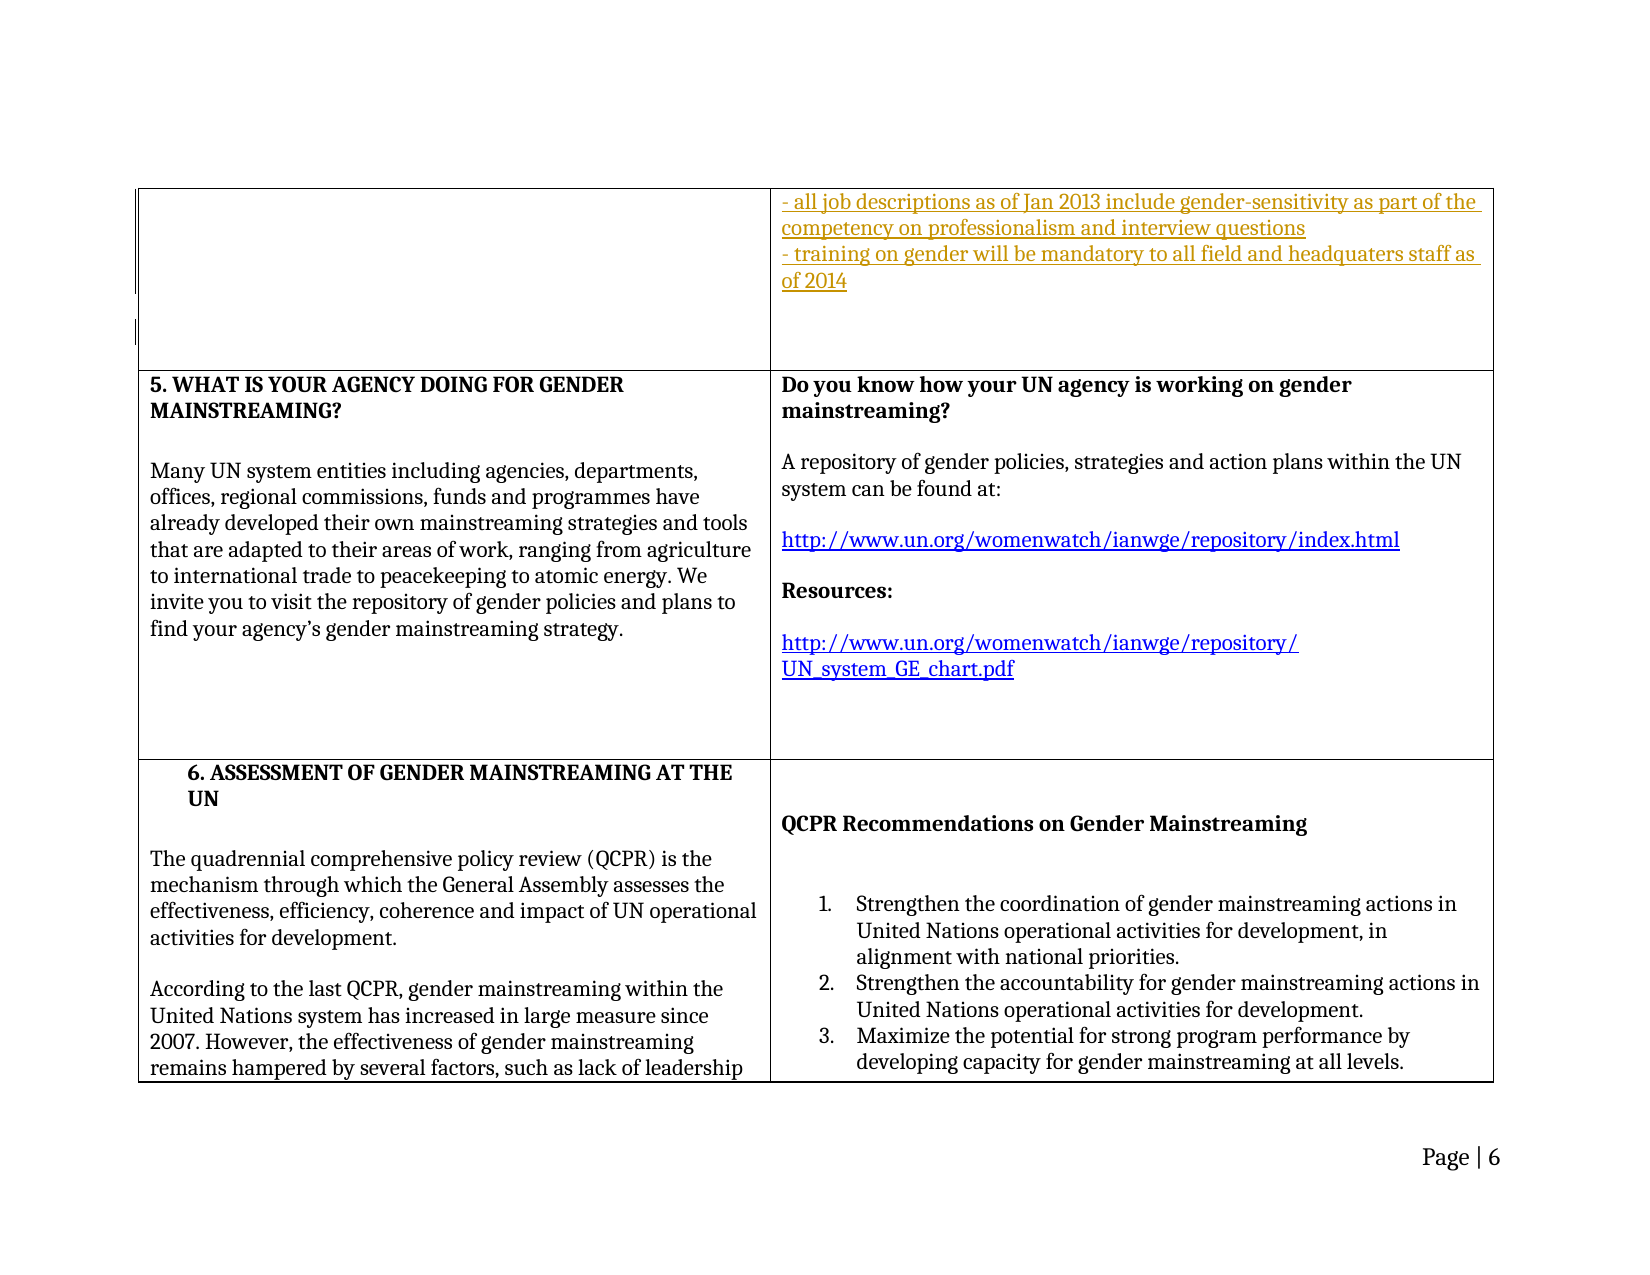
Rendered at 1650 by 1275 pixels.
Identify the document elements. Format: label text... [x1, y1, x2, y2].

table_cell Do you know how your UN agency is working on gender mainstreaming? A repository of gender policies, strategies and action plans within the UN system can be found at: http://www.un.org/womenwatch/ianwge/repository/index.html Resources: http://www.un.org/womenwatch/ianwge/repository/UN_system_GE_chart.pdf [771, 371, 1493, 758]
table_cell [771, 760, 1493, 1081]
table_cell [771, 189, 1493, 370]
table_cell 5. WHAT IS YOUR AGENCY DOING FOR GENDER MAINSTREAMING? Many UN system entities including agencies, departments, offices, regional commissions, funds and programmes have already developed their own mainstreaming strategies and tools that are adapted to their areas of work, ranging from agriculture to international trade to peacekeeping to atomic energy. We invite you to visit the repository of gender policies and plans to find your agency’s gender mainstreaming strategy. [139, 371, 770, 758]
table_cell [139, 760, 770, 1081]
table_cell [139, 189, 770, 370]
